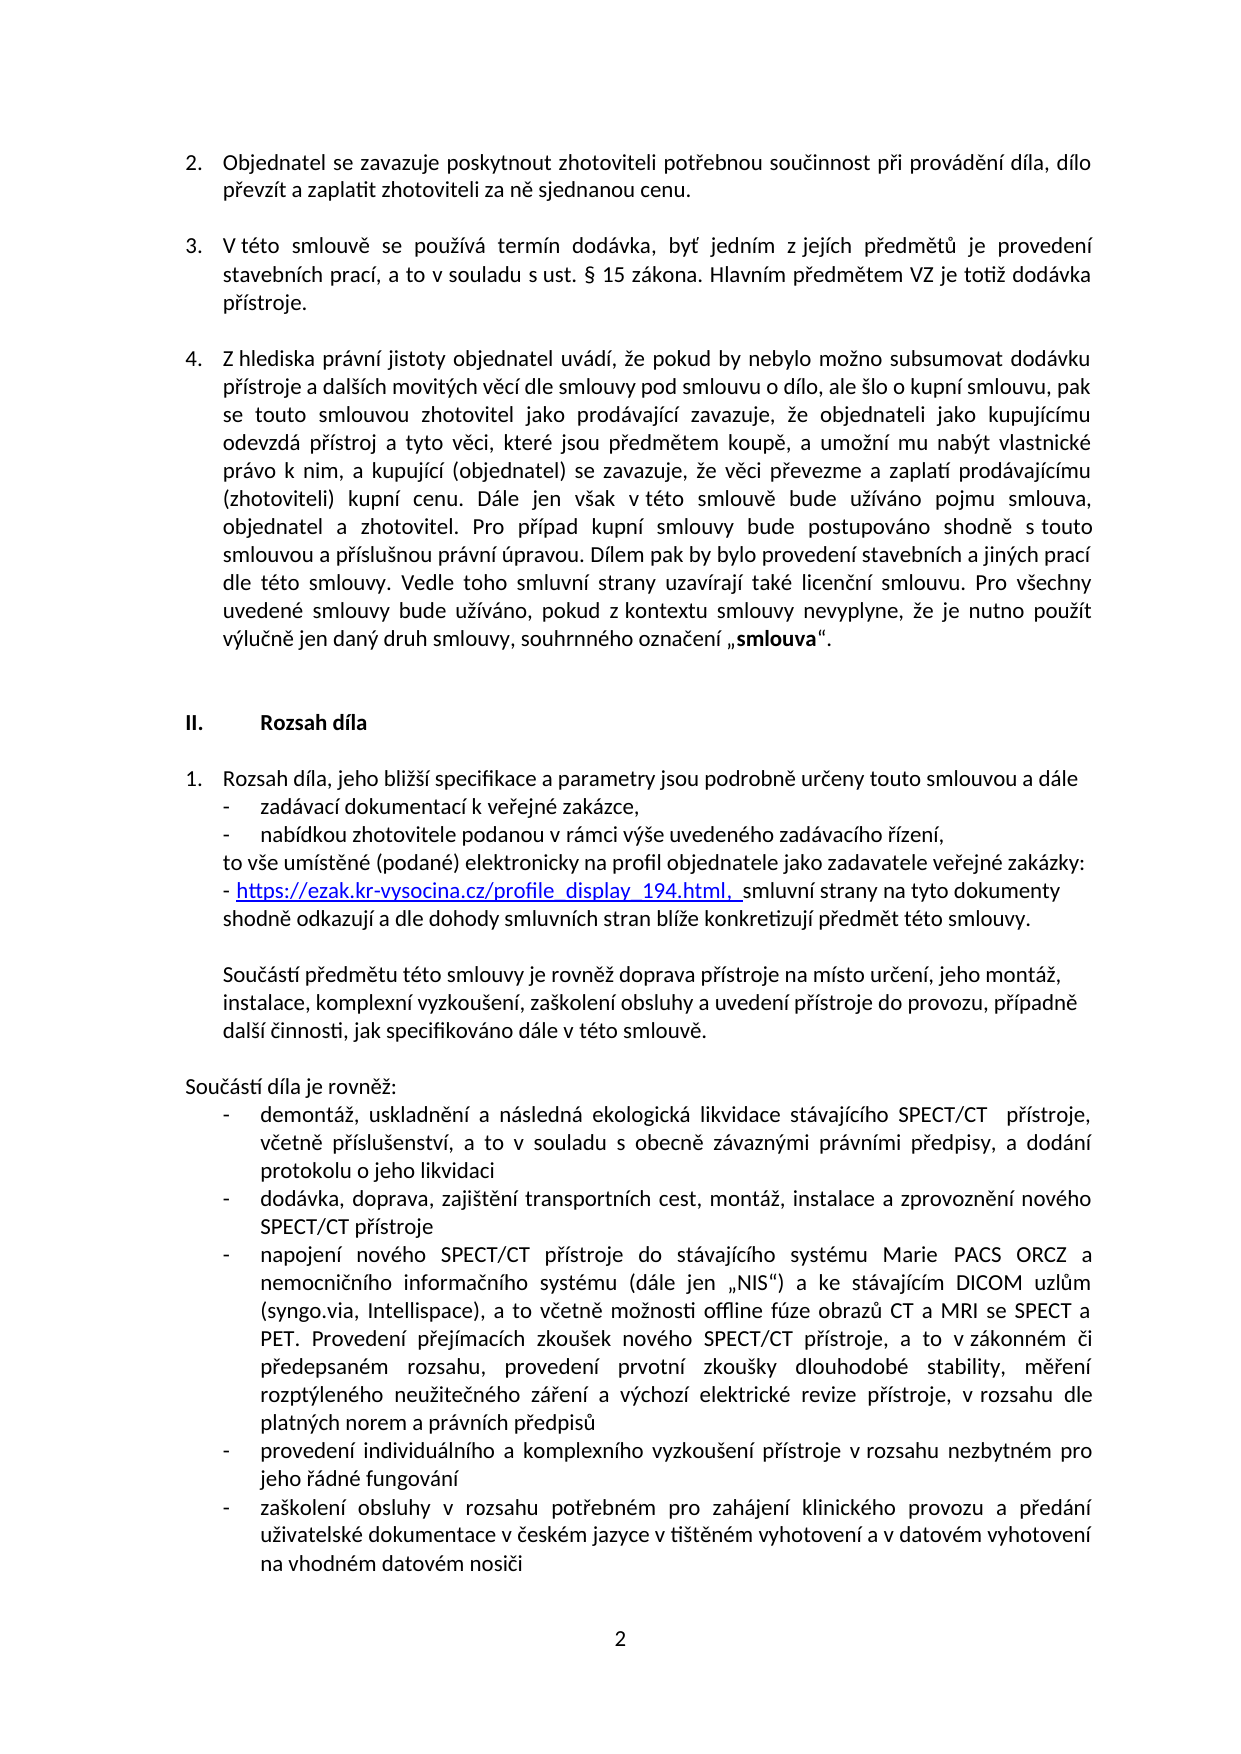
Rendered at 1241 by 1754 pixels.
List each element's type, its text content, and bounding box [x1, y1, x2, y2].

list zadávací dokumentací k veřejné zakázce, [223, 792, 1093, 820]
list Z hlediska právní jistoty objednatel uvádí, že pokud by nebylo možno subsumovat dodávku přístroje a dalších movitých věcí dle smlouvy pod smlouvu o dílo, ale šlo o kupní smlouvu, pak se touto smlouvou zhotovitel jako prodávající zavazuje, že objednateli jako kupujícímu odevzdá přístroj a tyto věci, které jsou předmětem koupě, a umožní mu nabýt vlastnické právo k nim, a kupující (objednatel) se zavazuje, že věci převezme a zaplatí prodávajícímu (zhotoviteli) kupní cenu. Dále jen však v této smlouvě bude užíváno pojmu smlouva, objednatel a zhotovitel. Pro případ kupní smlouvy bude postupováno shodně s touto smlouvou a příslušnou právní úpravou. Dílem pak by bylo provedení stavebních a jiných prací dle této smlouvy. Vedle toho smluvní strany uzavírají také licenční smlouvu. Pro všechny uvedené smlouvy bude užíváno, pokud z kontextu smlouvy nevyplyne, že je nutno použít výlučně jen daný druh smlouvy, souhrnného označení „smlouva“. [185, 344, 1093, 652]
list Objednatel se zavazuje poskytnout zhotoviteli potřebnou součinnost při provádění díla, dílo převzít a zaplatit zhotoviteli za ně sjednanou cenu. [185, 148, 1093, 204]
text shodně odkazují a dle dohody smluvních stran blíže konkretizují předmět této smlouvy. [223, 904, 1093, 932]
text to vše umístěné (podané) elektronicky na profil objednatele jako zadavatele veřejné zakázky: [223, 848, 1093, 876]
list zaškolení obsluhy v rozsahu potřebném pro zahájení klinického provozu a předání uživatelské dokumentace v českém jazyce v tištěném vyhotovení a v datovém vyhotovení na vhodném datovém nosiči [223, 1493, 1093, 1577]
list dodávka, doprava, zajištění transportních cest, montáž, instalace a zprovoznění nového SPECT/CT přístroje [223, 1184, 1093, 1240]
list napojení nového SPECT/CT přístroje do stávajícího systému Marie PACS ORCZ a nemocničního informačního systému (dále jen „NIS“) a ke stávajícím DICOM uzlům (syngo.via, Intellispace), a to včetně možnosti offline fúze obrazů CT a MRI se SPECT a PET. Provedení přejímacích zkoušek nového SPECT/CT přístroje, a to v zákonném či předepsaném rozsahu, provedení prvotní zkoušky dlouhodobé stability, měření rozptýleného neužitečného záření a výchozí elektrické revize přístroje, v rozsahu dle platných norem a právních předpisů [223, 1240, 1093, 1437]
list demontáž, uskladnění a následná ekologická likvidace stávajícího SPECT/CT přístroje, včetně příslušenství, a to v souladu s obecně závaznými právními předpisy, a dodání protokolu o jeho likvidaci [223, 1100, 1093, 1184]
list https://ezak.kr-vysocina.cz/profile_display_194.html, smluvní strany na tyto dokumenty [223, 876, 1093, 904]
list Rozsah díla [185, 708, 1093, 736]
list provedení individuálního a komplexního vyzkoušení přístroje v rozsahu nezbytném pro jeho řádné fungování [223, 1437, 1093, 1493]
list Součástí předmětu této smlouvy je rovněž doprava přístroje na místo určení, jeho montáž, instalace, komplexní vyzkoušení, zaškolení obsluhy a uvedení přístroje do provozu, případně další činnosti, jak specifikováno dále v této smlouvě. [223, 960, 1093, 1044]
list nabídkou zhotovitele podanou v rámci výše uvedeného zadávacího řízení, [223, 820, 1093, 848]
text Součástí díla je rovněž: [185, 1072, 1093, 1100]
list Rozsah díla, jeho bližší specifikace a parametry jsou podrobně určeny touto smlouvou a dále [185, 764, 1093, 792]
list V této smlouvě se používá termín dodávka, byť jedním z jejích předmětů je provedení stavebních prací, a to v souladu s ust. § 15 zákona. Hlavním předmětem VZ je totiž dodávka přístroje. [185, 232, 1093, 316]
